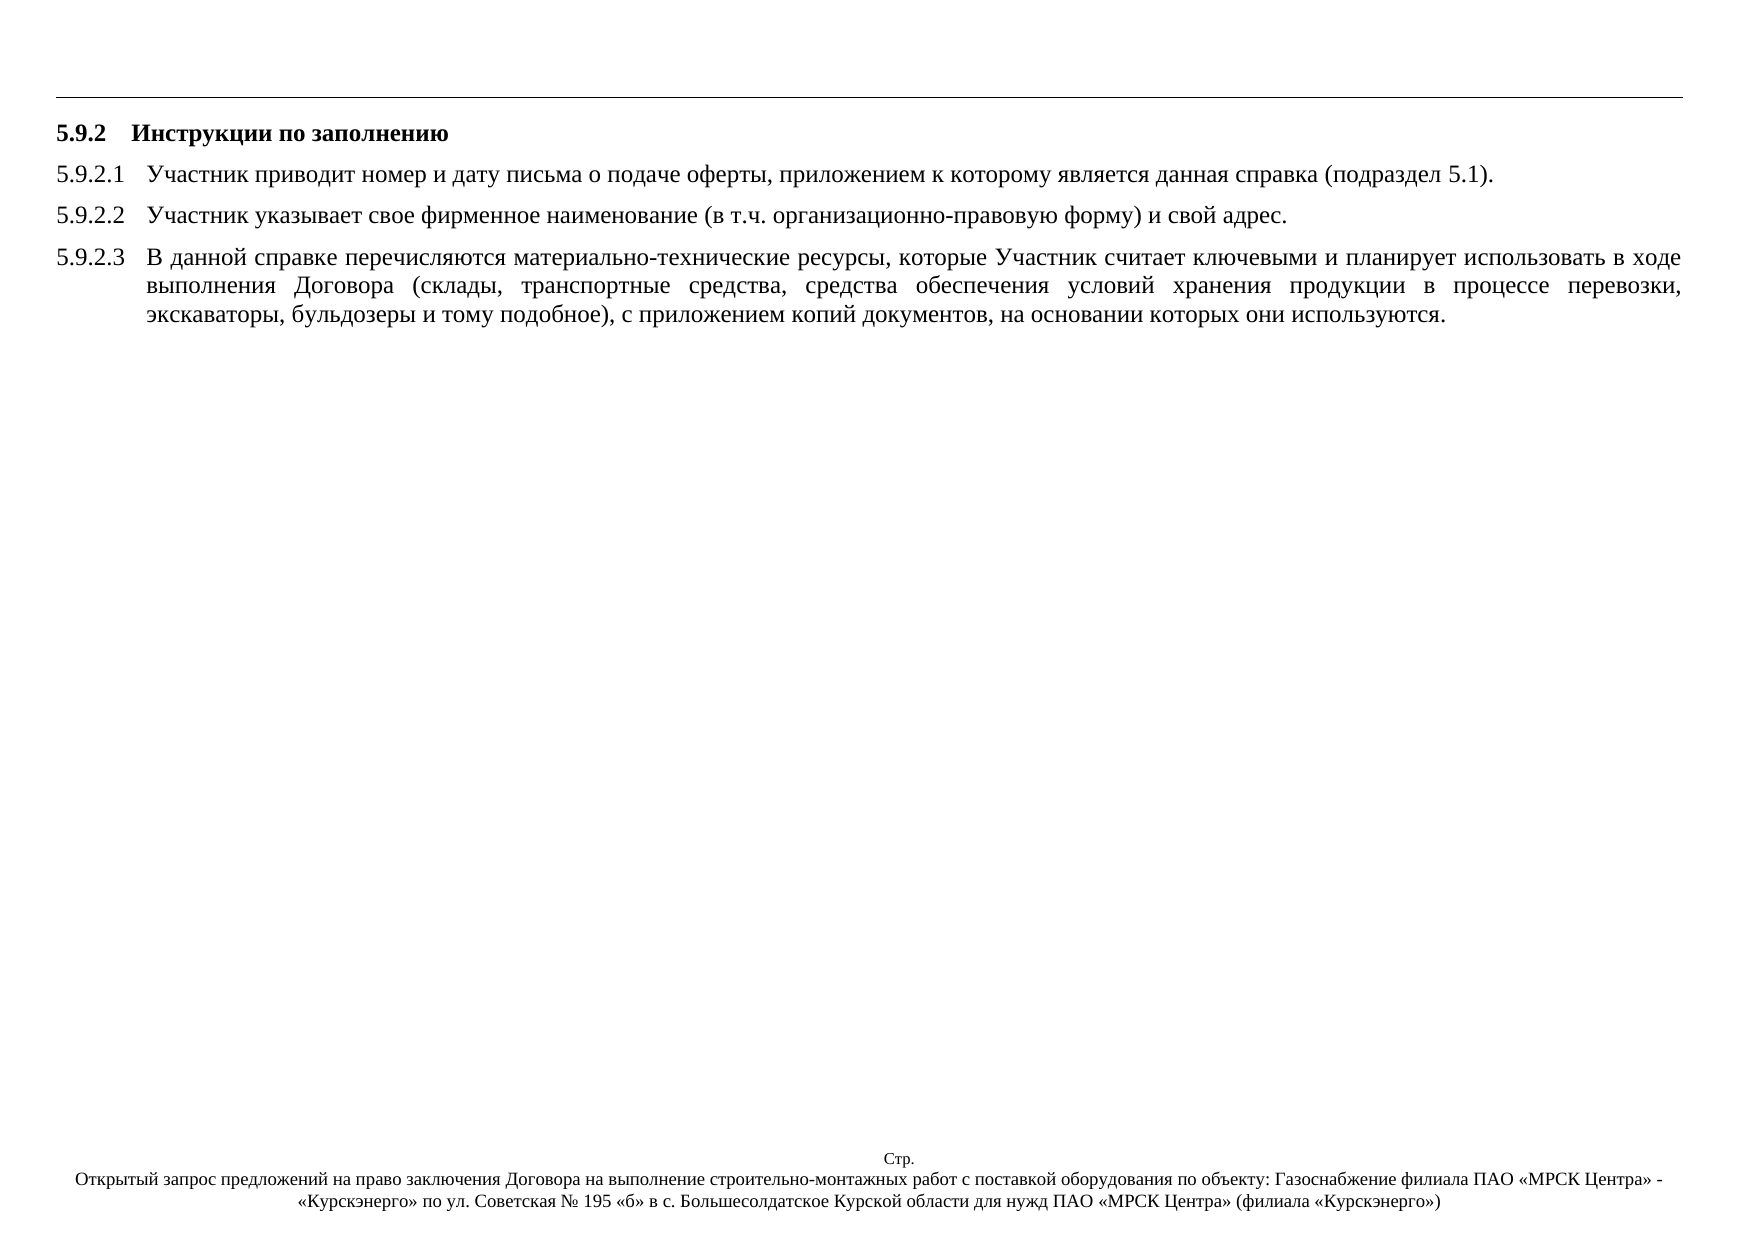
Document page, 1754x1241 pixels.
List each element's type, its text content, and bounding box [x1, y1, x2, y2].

list Участник указывает свое фирменное наименование (в т.ч. организационно-правовую форму) и свой адрес. [56, 201, 1683, 229]
list Участник приводит номер и дату письма о подаче оферты, приложением к которому является данная справка (подраздел 5.1). [56, 159, 1683, 188]
subtitle Инструкции по заполнению [56, 118, 1683, 147]
list В данной справке перечисляются материально-технические ресурсы, которые Участник считает ключевыми и планирует использовать в ходе выполнения Договора (склады, транспортные средства, средства обеспечения условий хранения продукции в процессе перевозки, экскаваторы, бульдозеры и тому подобное), с приложением копий документов, на основании которых они используются. [56, 242, 1683, 328]
